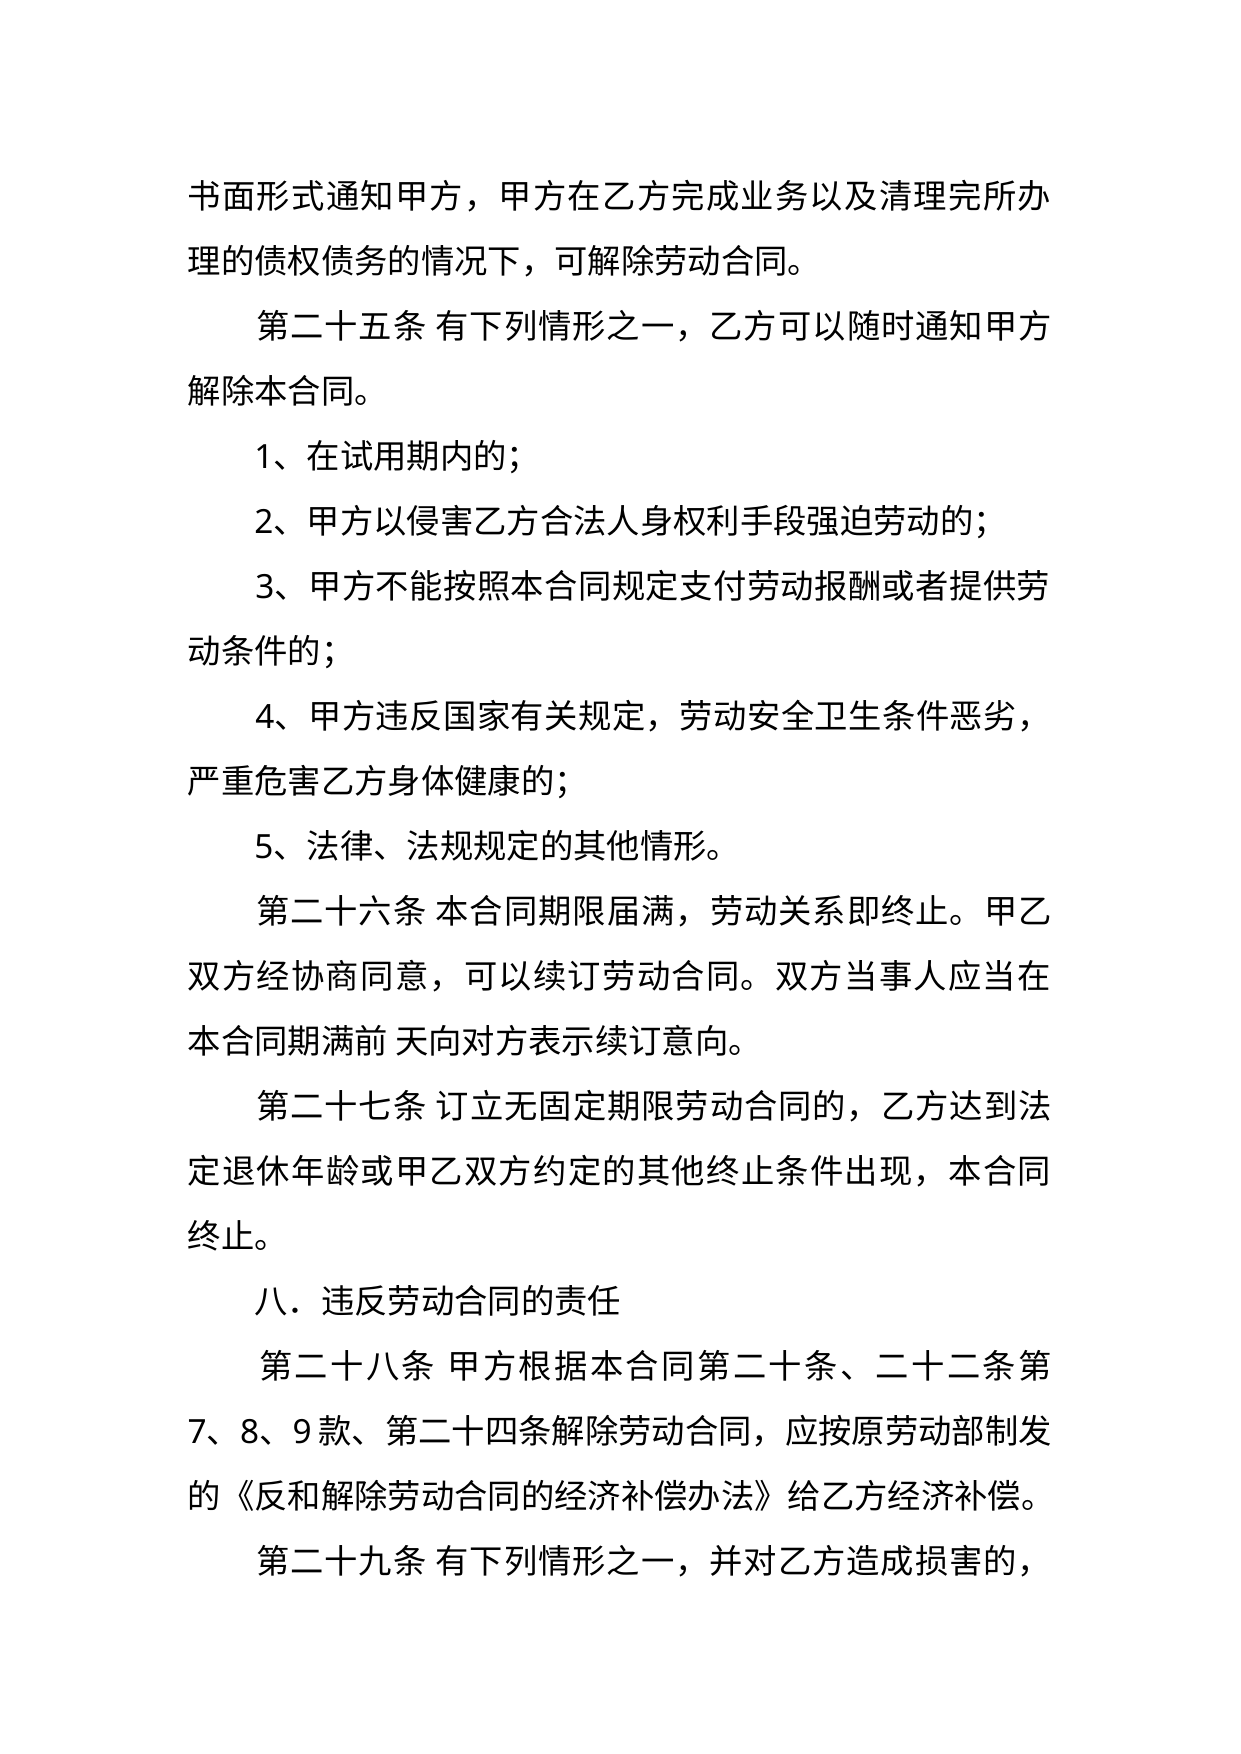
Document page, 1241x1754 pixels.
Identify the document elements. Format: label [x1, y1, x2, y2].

text [187, 162, 1053, 1592]
